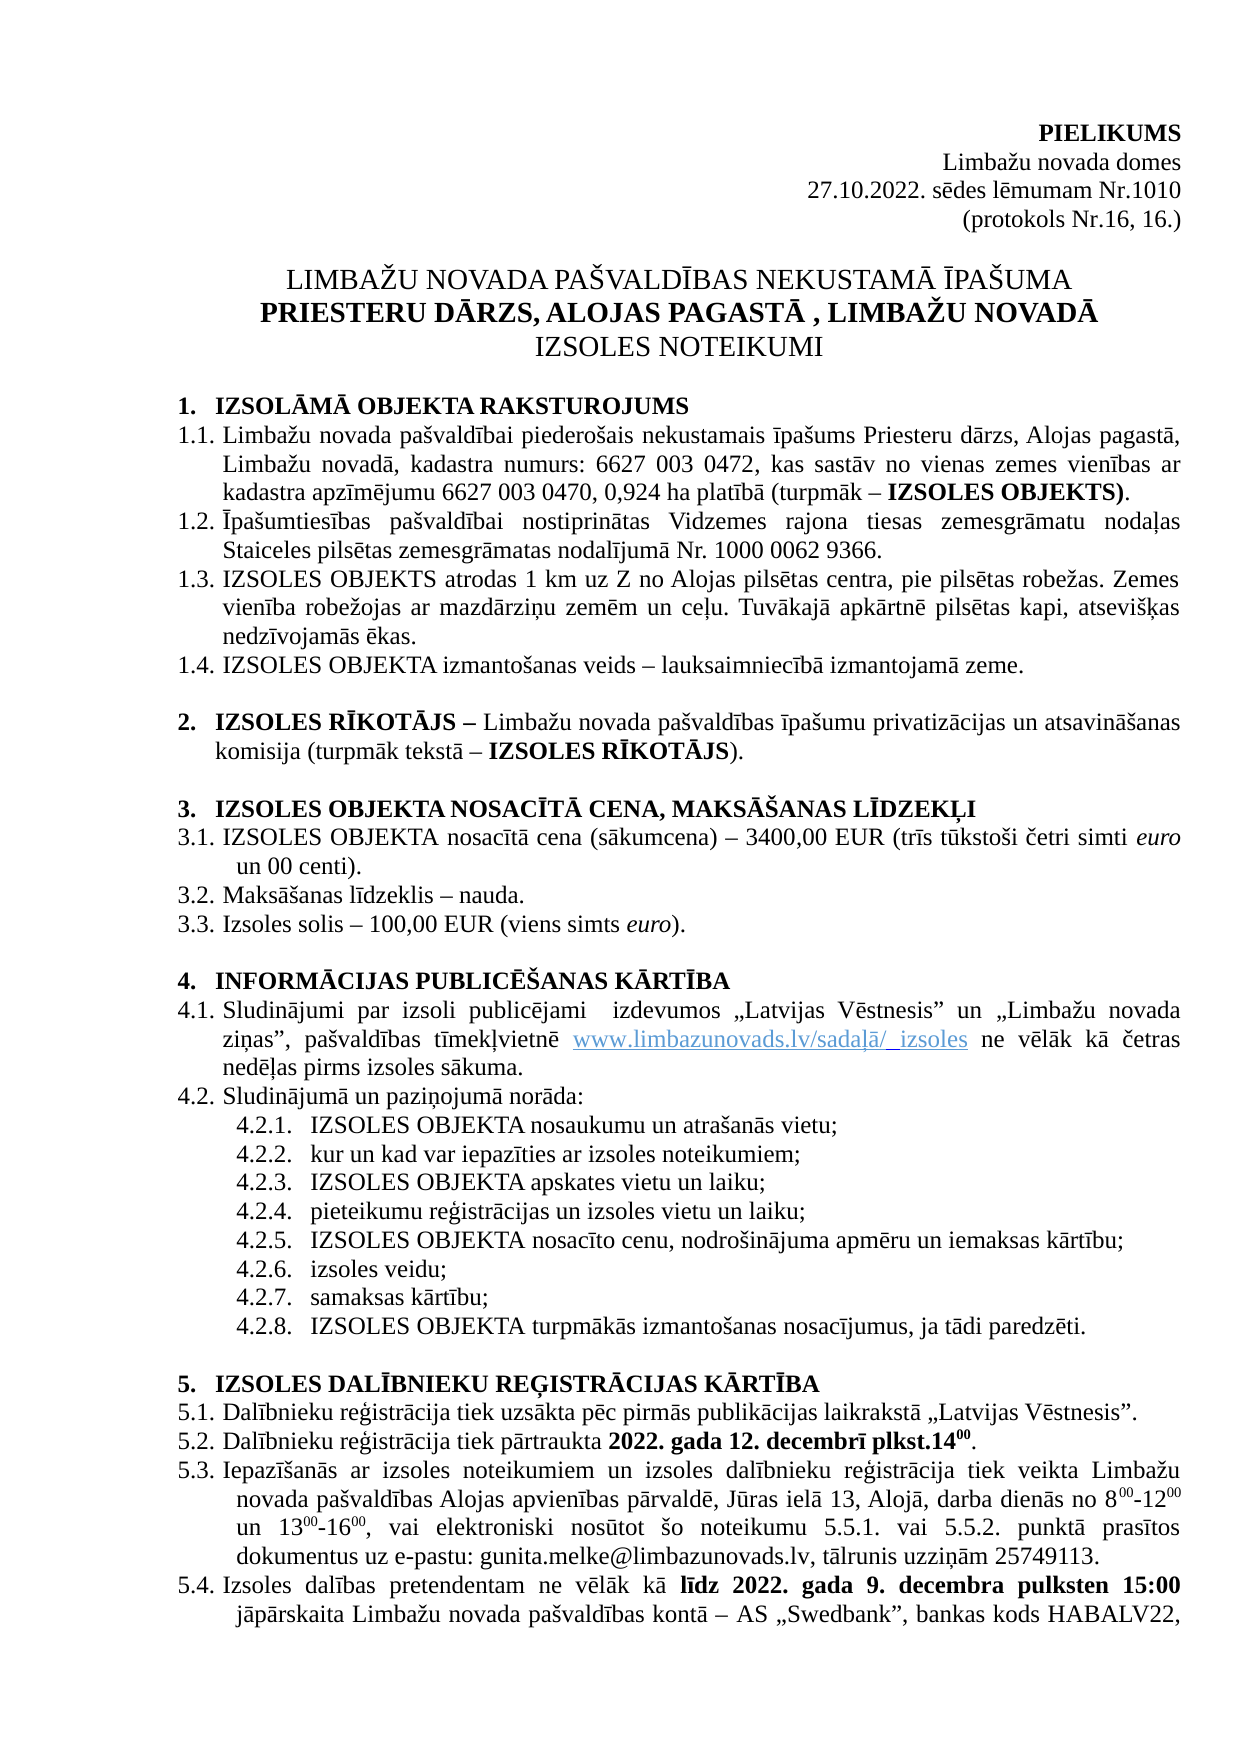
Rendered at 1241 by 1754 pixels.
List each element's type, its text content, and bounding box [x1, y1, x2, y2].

list IZSOLES OBJEKTA izmantošanas veids – lauksaimniecībā izmantojamā zeme. [177, 650, 1181, 679]
text PRIESTERU DĀRZS, ALOJAS PAGASTĀ , Limbažu novadā [177, 295, 1181, 329]
text IZSOLES NOTEIKUMI [177, 329, 1181, 362]
list IZSOLES OBJEKTA nosacītā cena (sākumcena) – 3400,00 EUR (trīs tūkstoši četri simti euro un 00 centi). [177, 822, 1181, 880]
list samaksas kārtību; [236, 1282, 1181, 1311]
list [177, 1570, 1181, 1627]
list izsoles veidu; [236, 1254, 1181, 1282]
list IZSOLES OBJEKTA NOSACĪTĀ CENA, MAKSĀŠANAS LĪDZEKĻI [177, 794, 1181, 822]
list Maksāšanas līdzeklis – nauda. [177, 880, 1181, 909]
text (protokols Nr.16, 16.) [177, 204, 1181, 233]
list pieteikumu reģistrācijas un izsoles vietu un laiku; [236, 1196, 1181, 1225]
list Sludinājumi par izsoli publicējami izdevumos „Latvijas Vēstnesis” un „Limbažu novada ziņas”, pašvaldības tīmekļvietnē www.limbazunovads.lv/sadaļā/ izsoles ne vēlāk kā četras nedēļas pirms izsoles sākuma. [177, 995, 1181, 1081]
list izsoLES OBJEKTA apskates vietu un laiku; [236, 1167, 1181, 1196]
list Iepazīšanās ar izsoles noteikumiem un izsoles dalībnieku reģistrācija tiek veikta Limbažu novada pašvaldības Alojas apvienības pārvaldē, Jūras ielā 13, Alojā, darba dienās no 800-1200 un 1300-1600, vai elektroniski nosūtot šo noteikumu 5.5.1. vai 5.5.2. punktā prasītos dokumentus uz e-pastu: gunita.melke@limbazunovads.lv, tālrunis uzziņām 25749113. [177, 1455, 1181, 1570]
text 27.10.2022. sēdes lēmumam Nr.1010 [177, 176, 1181, 204]
list IZSOLES DALĪBNIEKU REĢISTRĀCIJAS KĀRTĪBA [177, 1369, 1181, 1397]
list Sludinājumā un paziņojumā norāda: [177, 1081, 1181, 1110]
list kur un kad var iepazīties ar izsoles noteikumiem; [236, 1139, 1181, 1167]
list Limbažu novada pašvaldībai piederošais nekustamais īpašums Priesteru dārzs, Alojas pagastā, Limbažu novadā, kadastra numurs: 6627 003 0472, kas sastāv no vienas zemes vienības ar kadastra apzīmējumu 6627 003 0470, 0,924 ha platībā (turpmāk – IZSOLES OBJEKTS). [177, 420, 1181, 506]
list Dalībnieku reģistrācija tiek pārtraukta 2022. gada 12. decembrī plkst.1400. [177, 1426, 1181, 1455]
text Limbažu novada domes [177, 147, 1181, 176]
list IZSOLĀMĀ OBJEKTA RAKSTUROJUMS [177, 391, 1181, 420]
text limbažu NOVADA pašvaldības NEKUSTAMĀ ĪPAŠUMA [177, 262, 1181, 295]
list izsolES objekta nosacīto cenu, nodrošinājuma apmēru un iemaksas kārtību; [236, 1225, 1181, 1254]
list Izsoles solis – 100,00 EUR (viens simts euro). [177, 909, 1181, 937]
list IZSOLES RĪKOTĀJS – Limbažu novada pašvaldības īpašumu privatizācijas un atsavināšanas komisija (turpmāk tekstā – IZSOLES RĪKOTĀJS). [177, 707, 1181, 765]
text PIELIKUMS [177, 118, 1181, 147]
list Īpašumtiesības pašvaldībai nostiprinātas Vidzemes rajona tiesas zemesgrāmatu nodaļas Staiceles pilsētas zemesgrāmatas nodalījumā Nr. 1000 0062 9366. [177, 506, 1181, 564]
list IZSOLES OBJEKTA nosaukumu un atrašanās vietu; [236, 1110, 1181, 1139]
list Dalībnieku reģistrācija tiek uzsākta pēc pirmās publikācijas laikrakstā „Latvijas Vēstnesis”. [177, 1397, 1181, 1426]
list izsolES objekta turpmākās izmantošanas nosacījumus, ja tādi paredzēti. [236, 1311, 1181, 1340]
list IZSOLES OBJEKTS atrodas 1 km uz Z no Alojas pilsētas centra, pie pilsētas robežas. Zemes vienība robežojas ar mazdārziņu zemēm un ceļu. Tuvākajā apkārtnē pilsētas kapi, atsevišķas nedzīvojamās ēkas. [177, 564, 1181, 650]
list INFORMĀCIJAS PUBLICĒŠANAS KĀRTĪBA [177, 966, 1181, 995]
